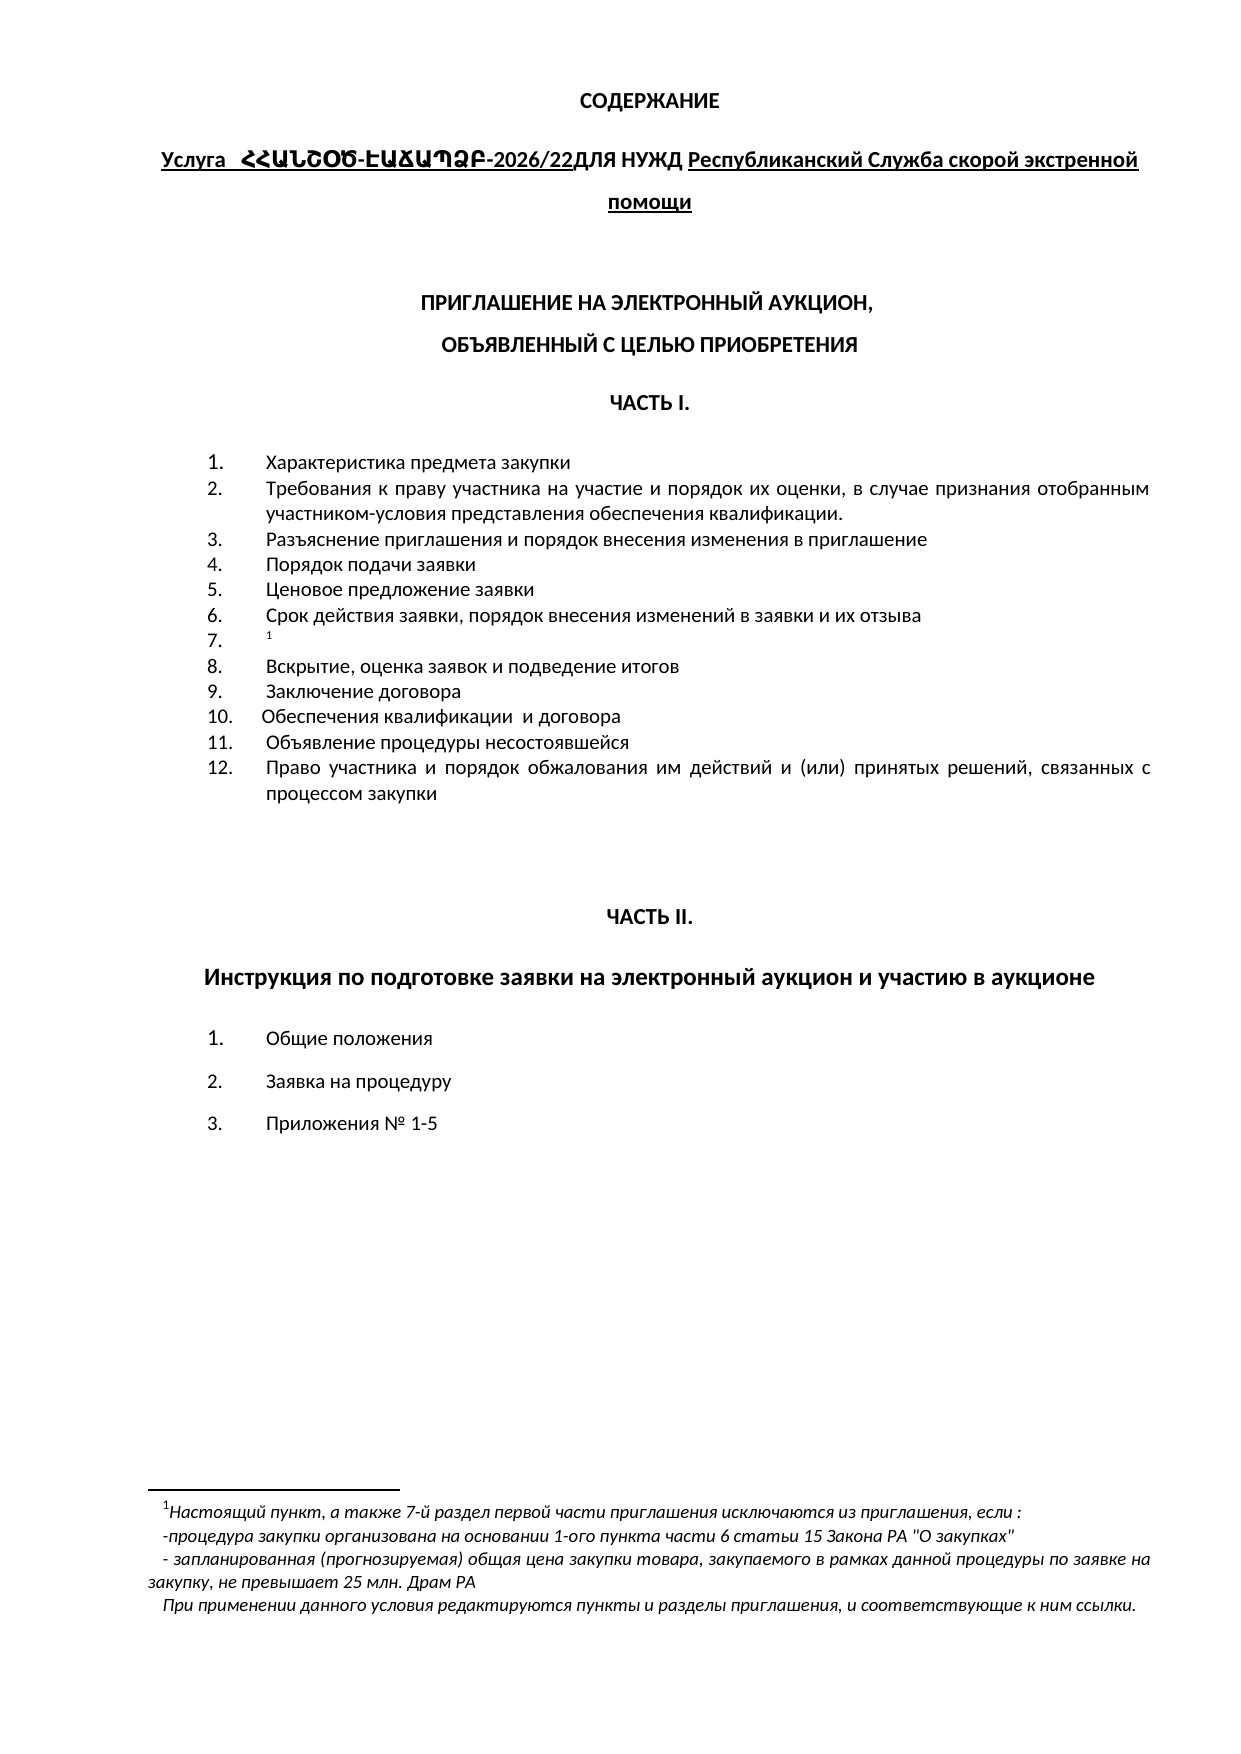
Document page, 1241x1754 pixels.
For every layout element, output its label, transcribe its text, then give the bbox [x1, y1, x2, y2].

text ЧАСТЬ II. [148, 902, 1152, 930]
text 5. Ценовое предложение заявки [207, 577, 1152, 602]
text 6. Срок действия заявки, порядок внесения изменений в заявки и их отзыва [207, 602, 1152, 627]
text 1. Общие положения [207, 1023, 1152, 1051]
text Инструкция по подготовке заявки на электронный аукцион и участию в аукционе [148, 961, 1152, 991]
text 12. Право участника и порядок обжалования им действий и (или) принятых решений, связанных с процессом закупки [207, 754, 1152, 805]
text 11. Объявление процедуры несостоявшейся [207, 729, 1152, 754]
text ЧАСТЬ I. [148, 388, 1152, 416]
text 2. Требования к праву участника на участие и порядок их оценки, в случае признания отобранным участником-условия представления обеспечения квалификации. [207, 475, 1152, 526]
text 2. Заявка на процедуру [207, 1068, 1152, 1093]
text ПРИГЛАШЕНИЕ НА ЭЛЕКТРОННЫЙ АУКЦИОН, ОБЪЯВЛЕННЫЙ С ЦЕЛЬЮ ПРИОБРЕТЕНИЯ [148, 288, 1152, 358]
text 1. Характеристика предмета закупки [207, 447, 1152, 475]
text 10. Обеспечения квалификации и договора [207, 704, 1152, 729]
text СОДЕРЖАНИЕ [148, 86, 1152, 114]
text 3. Приложения № 1-5 [207, 1110, 1152, 1135]
text 8. Вскрытие, оценка заявок и подведение итогов [207, 653, 1152, 678]
text 4. Порядок подачи заявки [207, 551, 1152, 577]
text 7. [207, 627, 1152, 653]
text 9. Заключение договора [207, 678, 1152, 704]
text Услуга ՀՀԱՆՇՕԾ-ԷԱՃԱՊՁԲ-2026/22ДЛЯ НУЖД Республиканский Служба скорой экстренной помощи [148, 145, 1152, 215]
text 3. Разъяснение приглашения и порядок внесения изменения в приглашение [207, 526, 1152, 551]
